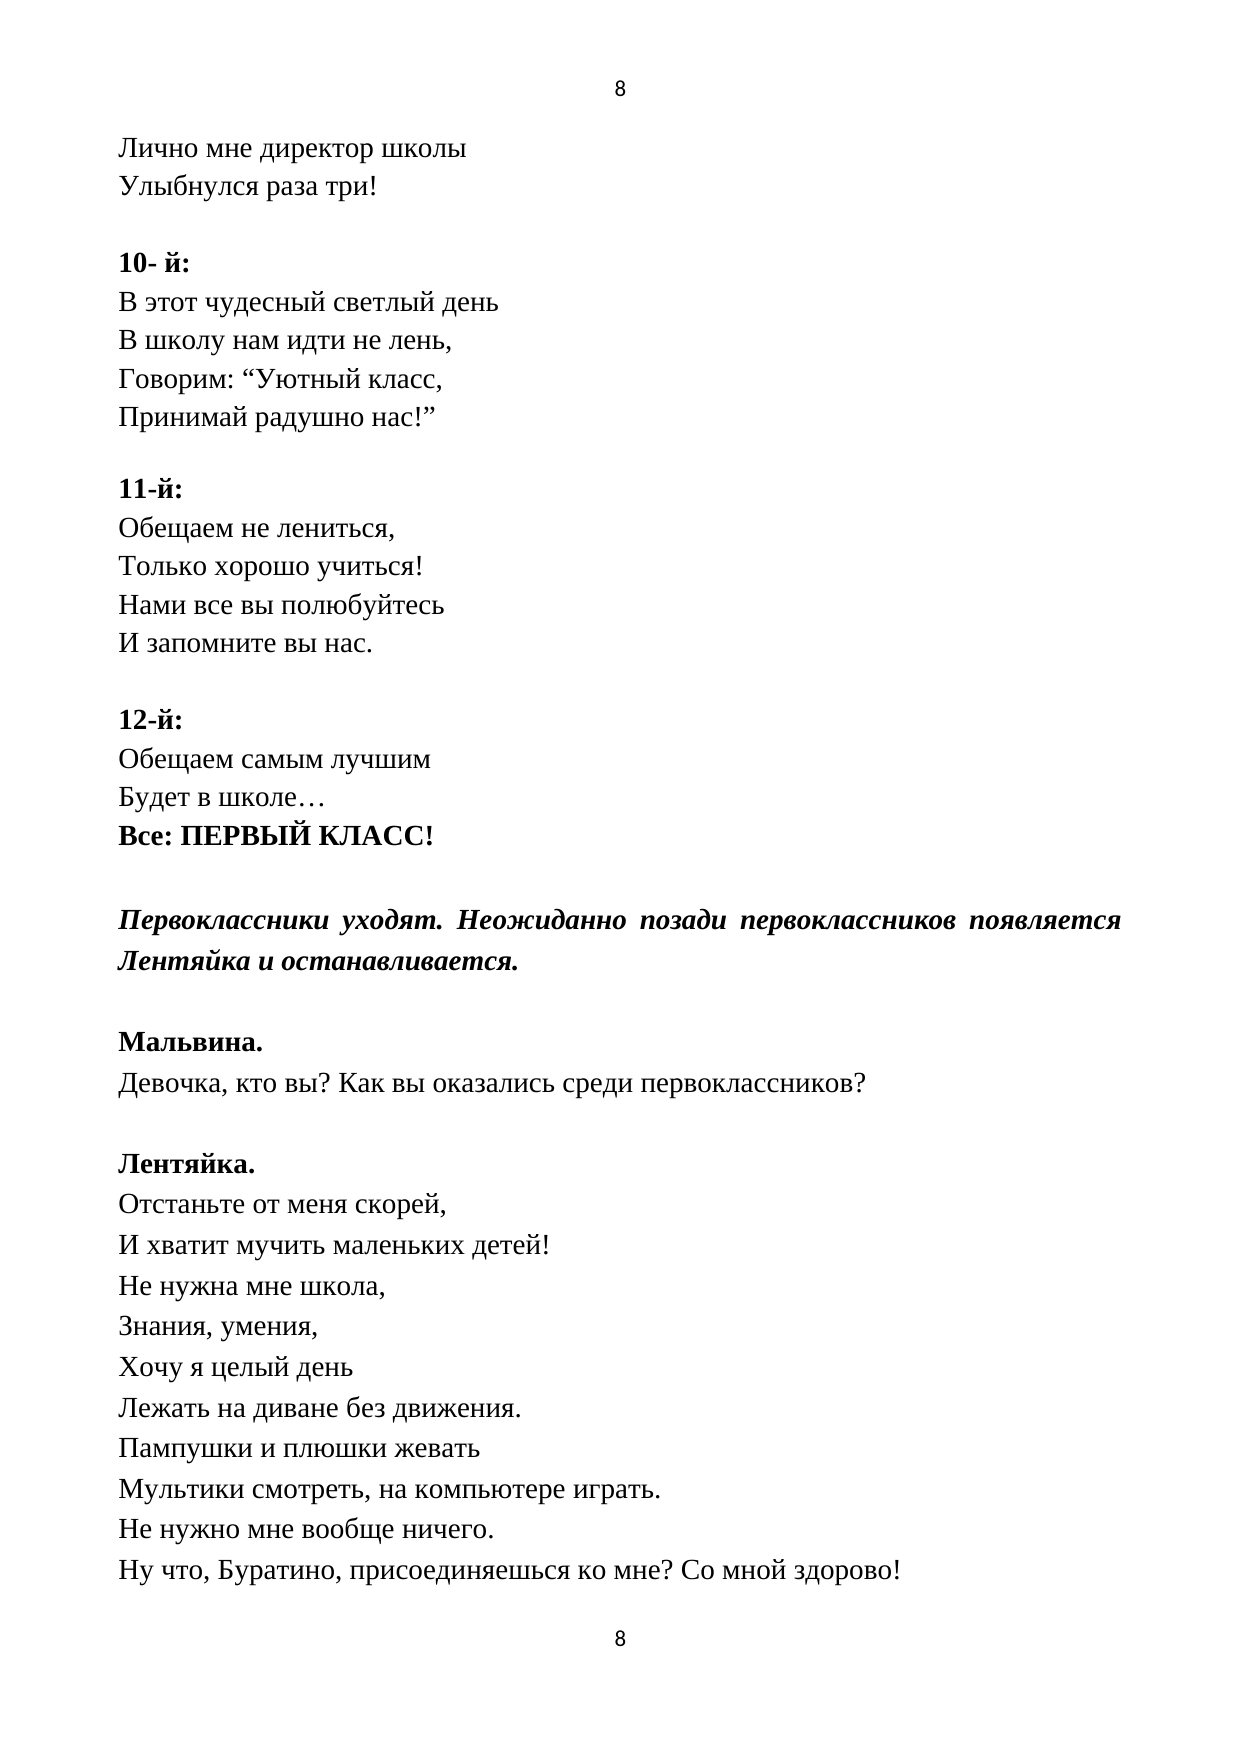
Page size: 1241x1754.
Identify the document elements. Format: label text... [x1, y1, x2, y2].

text Отстаньте от меня скорей, [118, 1179, 1122, 1220]
text 11-й: Обещаем не лениться, Только хорошо учиться! [118, 471, 1122, 582]
text Лентяйка. [118, 1139, 1122, 1179]
text Обещаем самым лучшим [118, 741, 1122, 774]
text Пампушки и плюшки жевать [118, 1423, 1122, 1464]
text Хочу я целый день [118, 1342, 1122, 1383]
text И запомните вы нас. [118, 625, 1122, 659]
text Мультики смотреть, на компьютере играть. [118, 1464, 1122, 1504]
text Будет в школе… [118, 779, 1122, 813]
text 12-й: [118, 702, 1122, 736]
text Не нужна мне школа, [118, 1261, 1122, 1301]
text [118, 130, 1122, 202]
text Лежать на диване без движения. [118, 1383, 1122, 1423]
text Знания, умения, [118, 1301, 1122, 1342]
text Не нужно мне вообще ничего. [118, 1504, 1122, 1545]
text 10- й: В этот чудесный светлый день В школу нам идти не лень, Говорим: “Уютный класс, Принимай радушно нас!” [118, 245, 1122, 433]
text Мальвина. [118, 1017, 1122, 1058]
text Все: ПЕРВЫЙ КЛАСС! [118, 818, 1122, 852]
text Ну что, Буратино, присоединяешься ко мне? Со мной здорово! [118, 1545, 1122, 1586]
text Девочка, кто вы? Как вы оказались среди первоклассников? [118, 1058, 1122, 1098]
text Нами все вы полюбуйтесь [118, 587, 1122, 620]
text Первоклассники уходят. Неожиданно позади первоклассников появляется Лентяйка и останавливается. [118, 895, 1122, 976]
text И хватит мучить маленьких детей! [118, 1220, 1122, 1261]
